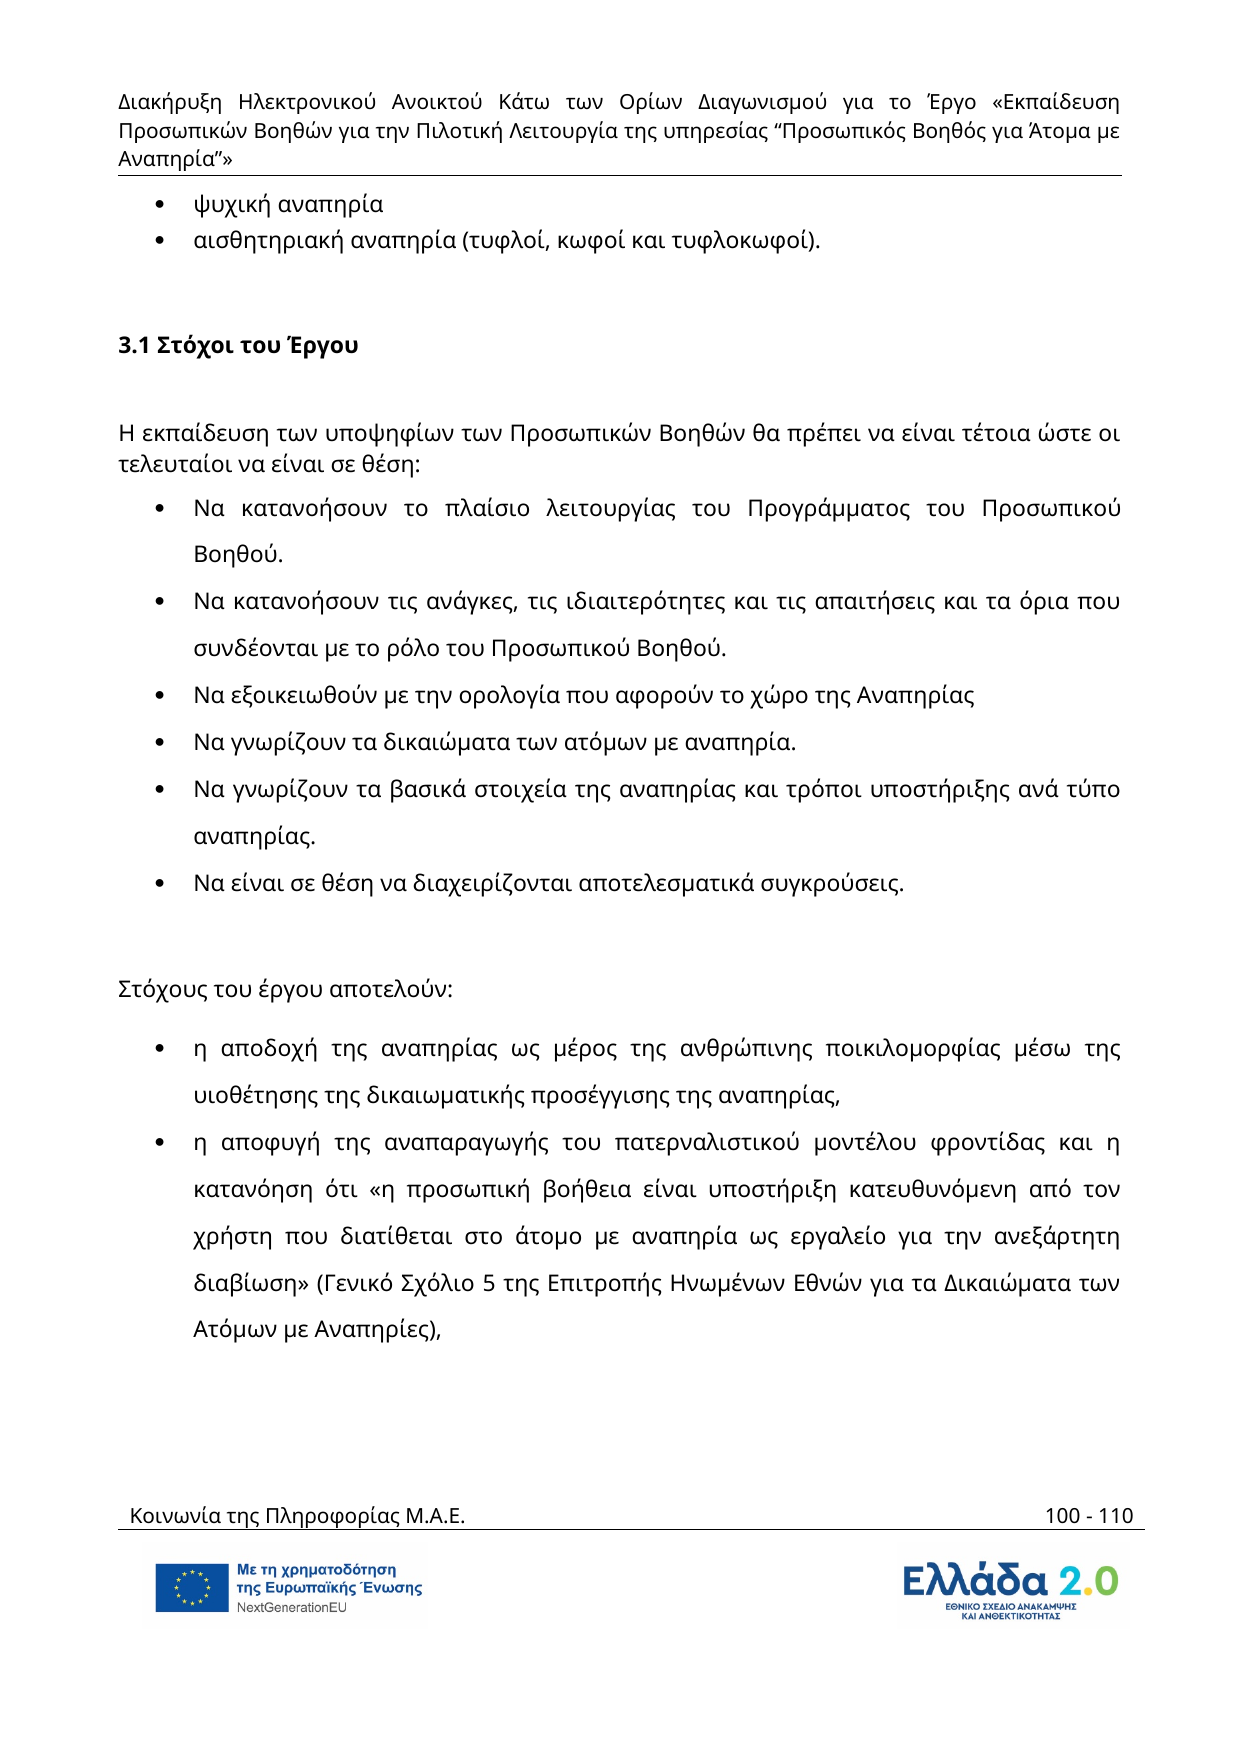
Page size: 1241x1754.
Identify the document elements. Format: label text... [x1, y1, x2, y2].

list ψυχική αναπηρία [156, 188, 1122, 220]
list η αποδοχή της αναπηρίας ως μέρος της ανθρώπινης ποικιλομορφίας μέσω της υιοθέτησης της δικαιωματικής προσέγγισης της αναπηρίας, [156, 1032, 1122, 1110]
list αισθητηριακή αναπηρία (τυφλοί, κωφοί και τυφλοκωφοί). [156, 224, 1122, 256]
list Να γνωρίζουν τα βασικά στοιχεία της αναπηρίας και τρόποι υποστήριξης ανά τύπο αναπηρίας. [156, 773, 1122, 851]
text Η εκπαίδευση των υποψηφίων των Προσωπικών Βοηθών θα πρέπει να είναι τέτοια ώστε οι τελευταίοι να είναι σε θέση: [118, 417, 1122, 479]
list Να είναι σε θέση να διαχειρίζονται αποτελεσματικά συγκρούσεις. [156, 867, 1122, 898]
list Να γνωρίζουν τα δικαιώματα των ατόμων με αναπηρία. [156, 726, 1122, 757]
list η αποφυγή της αναπαραγωγής του πατερναλιστικού μοντέλου φροντίδας και η κατανόηση ότι «η προσωπική βοήθεια είναι υποστήριξη κατευθυνόμενη από τον χρήστη που διατίθεται στο άτομο με αναπηρία ως εργαλείο για την ανεξάρτητη διαβίωση» (Γενικό Σχόλιο 5 της Επιτροπής Ηνωμένων Εθνών για τα Δικαιώματα των Ατόμων με Αναπηρίες), [156, 1126, 1122, 1345]
list Να εξοικειωθούν με την ορολογία που αφορούν το χώρο της Αναπηρίας [156, 679, 1122, 710]
list Να κατανοήσουν το πλαίσιο λειτουργίας του Προγράμματος του Προσωπικού Βοηθού. [156, 492, 1122, 570]
text Στόχους του έργου αποτελούν: [118, 973, 1122, 1004]
subtitle 3.1 Στόχοι του Έργου [118, 329, 1122, 360]
list Να κατανοήσουν τις ανάγκες, τις ιδιαιτερότητες και τις απαιτήσεις και τα όρια που συνδέονται με το ρόλο του Προσωπικού Βοηθού. [156, 585, 1122, 663]
